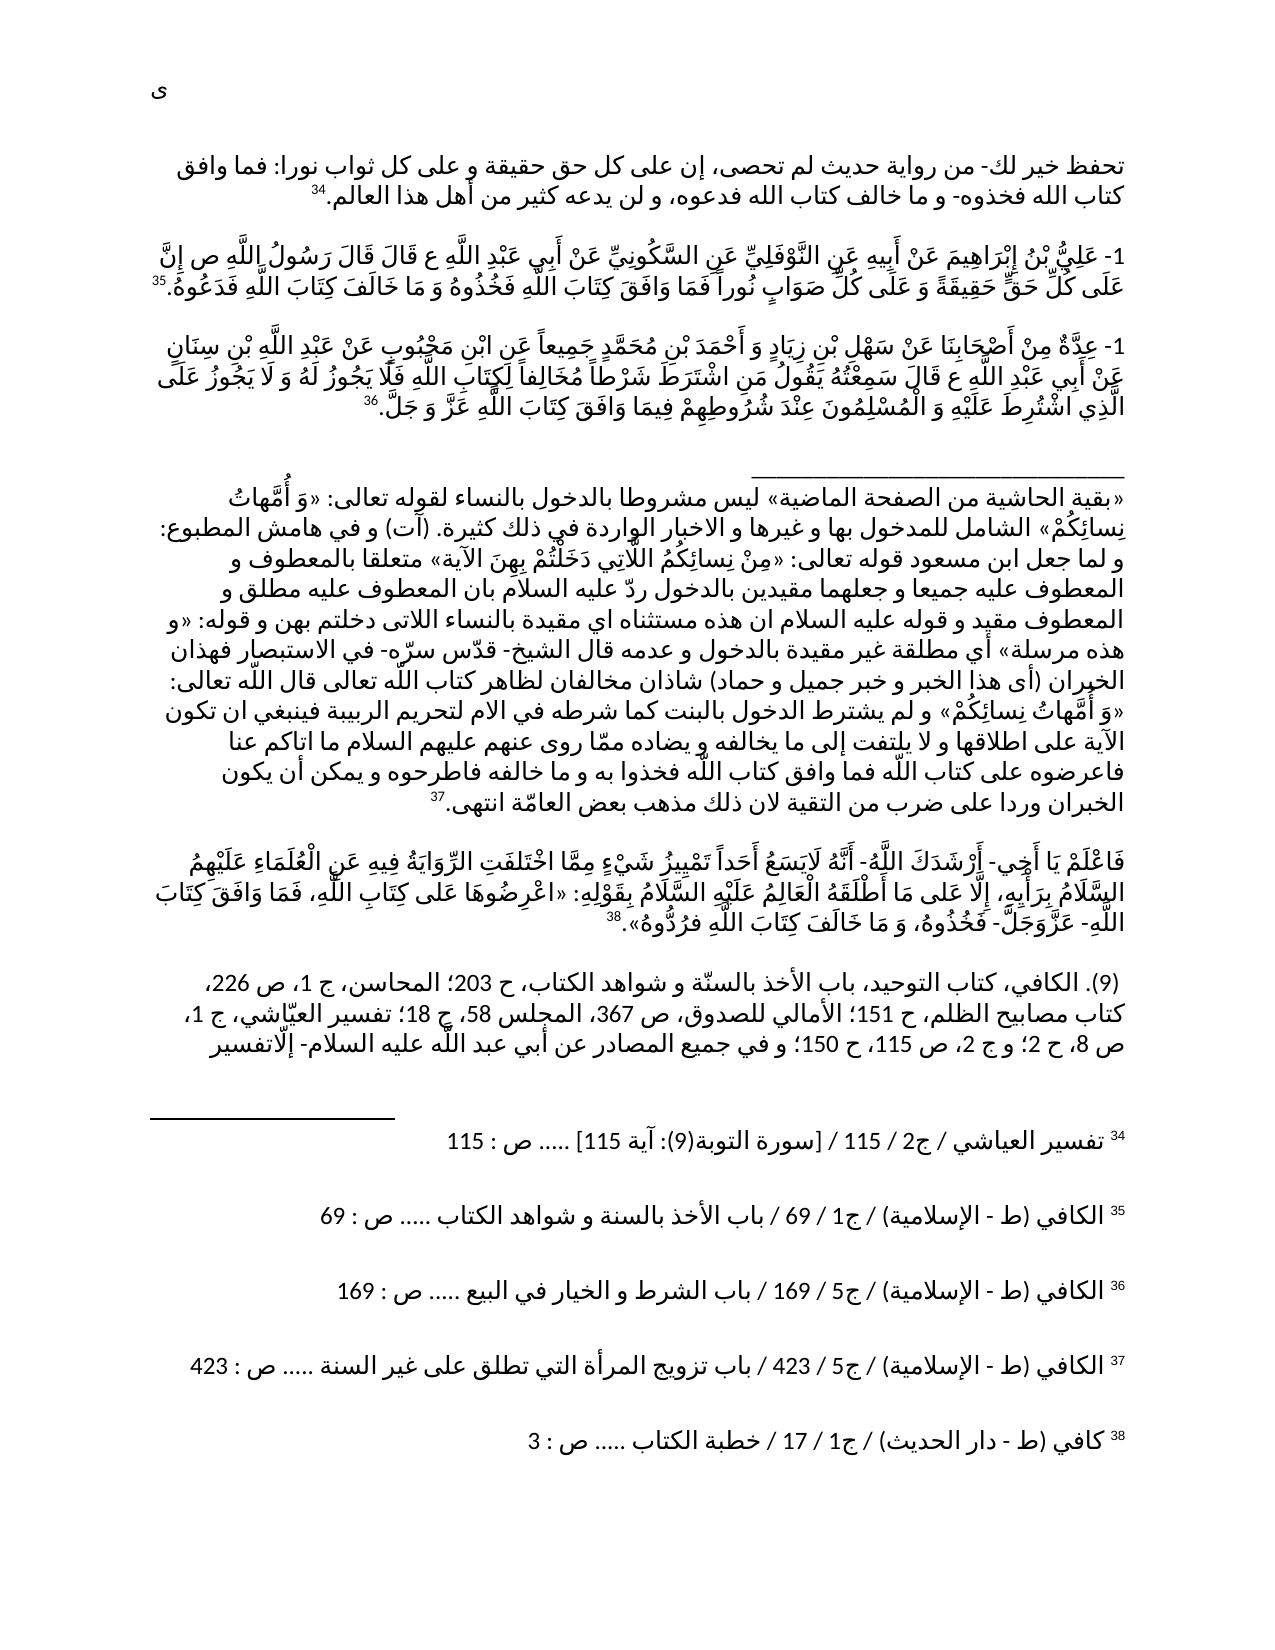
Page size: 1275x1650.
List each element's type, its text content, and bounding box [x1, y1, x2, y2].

text ______________________________ «بقية الحاشية من الصفحة الماضية» ليس مشروطا بالدخول بالنساء لقوله تعالى: «وَ أُمَّهاتُ نِسائِكُمْ» الشامل للمدخول بها و غيرها و الاخبار الواردة في ذلك كثيرة. (آت) و في هامش المطبوع: و لما جعل ابن مسعود قوله تعالى: «مِنْ نِسائِكُمُ اللَّاتِي دَخَلْتُمْ بِهِنَ‏ الآية» متعلقا بالمعطوف و المعطوف عليه جميعا و جعلهما مقيدين بالدخول ردّ عليه السلام بان المعطوف عليه مطلق و المعطوف مقيد و قوله عليه السلام ان هذه مستثناه اي مقيدة بالنساء اللاتى دخلتم بهن و قوله: «و هذه مرسلة» أي مطلقة غير مقيدة بالدخول و عدمه قال الشيخ- قدّس سرّه- في الاستبصار فهذان الخبران (أى هذا الخبر و خبر جميل و حماد) شاذان مخالفان لظاهر كتاب اللّه تعالى قال اللّه تعالى: «وَ أُمَّهاتُ نِسائِكُمْ» و لم يشترط الدخول بالبنت كما شرطه في الام لتحريم الربيبة فينبغي ان تكون الآية على اطلاقها و لا يلتفت إلى ما يخالفه و يضاده ممّا روى عنهم عليهم السلام ما اتاكم عنا فاعرضوه على كتاب اللّه فما وافق‏ كتاب‏ اللّه‏ فخذوا به و ما خالفه فاطرحوه و يمكن أن يكون الخبران وردا على ضرب من التقية لان ذلك مذهب بعض العامّة انتهى. [150, 451, 1125, 817]
text 1- عِدَّةٌ مِنْ أَصْحَابِنَا عَنْ سَهْلِ بْنِ زِيَادٍ وَ أَحْمَدَ بْنِ مُحَمَّدٍ جَمِيعاً عَنِ ابْنِ مَحْبُوبٍ عَنْ عَبْدِ اللَّهِ بْنِ سِنَانٍ عَنْ أَبِي عَبْدِ اللَّهِ ع قَالَ سَمِعْتُهُ يَقُولُ‏ مَنِ اشْتَرَطَ شَرْطاً مُخَالِفاً لِكِتَابِ اللَّهِ فَلَا يَجُوزُ لَهُ وَ لَا يَجُوزُ عَلَى الَّذِي اشْتُرِطَ عَلَيْهِ وَ الْمُسْلِمُونَ عِنْدَ شُرُوطِهِمْ فِيمَا وَافَقَ‏ كِتَابَ‏ اللَّهِ‏ عَزَّ وَ جَلَّ. [150, 330, 1125, 422]
text فَاعْلَمْ يَا أَخِي- أَرْشَدَكَ اللَّهُ- أَنَّهُ لَايَسَعُ أَحَداً تَمْيِيزُ شَيْ‏ءٍ مِمَّا اخْتَلفَتِ الرِّوَايَةُ فِيهِ عَنِ الْعُلَمَاءِ عَلَيْهِمُ السَّلَامُ بِرَأْيِهِ، إِلَّا عَلى‏ مَا أَطْلَقَهُ الْعَالِمُ عَلَيْهِ السَّلَامُ بِقَوْلِهِ: «اعْرِضُوهَا عَلى‏ كِتَابِ اللَّهِ، فَمَا وَافَقَ‏ كِتَابَ‏ اللَّهِ‏- عَزَّوَجَلَّ- فَخُذُوهُ، وَ مَا خَالَفَ كِتَابَ اللَّهِ فرُدُّوهُ». [150, 847, 1125, 938]
text 150 عن عبد الأعلى قال‏ سألت أبا عبد الله ع عن قول الله: «وَ ما كانَ اللَّهُ لِيُضِلَّ قَوْماً بَعْدَ إِذْ هَداهُمْ- حَتَّى يُبَيِّنَ لَهُمْ ما يَتَّقُونَ‏» قال: حتى يعرفهم ما يرضيه و ما يسخطه- ثم قال أما أنا أنكرنا لمؤمن- بما لا يعذر الله الناس بجهالة، و الوقوف عند الشبهة خير من الاقتحام في الهلكة- و ترك رواية حديث لم تحفظ خير لك- من رواية حديث لم تحصى، إن على كل حق حقيقة و على كل ثواب نورا: فما وافق‏ كتاب‏ الله‏ فخذوه- و ما خالف كتاب الله فدعوه، و لن يدعه كثير من أهل هذا العالم. [150, 150, 1125, 211]
text 1- عَلِيُّ بْنُ إِبْرَاهِيمَ عَنْ أَبِيهِ عَنِ النَّوْفَلِيِّ عَنِ السَّكُونِيِّ عَنْ أَبِي عَبْدِ اللَّهِ ع قَالَ قَالَ رَسُولُ اللَّهِ ص‏ إِنَّ عَلَى كُلِّ حَقٍّ حَقِيقَةً وَ عَلَى كُلِّ صَوَابٍ نُوراً فَمَا وَافَقَ‏ كِتَابَ‏ اللَّهِ‏ فَخُذُوهُ وَ مَا خَالَفَ كِتَابَ اللَّهِ فَدَعُوهُ. [150, 240, 1125, 301]
text (9). الكافي، كتاب التوحيد، باب الأخذ بالسنّة و شواهد الكتاب، ح 203؛ المحاسن، ج 1، ص 226، كتاب مصابيح الظلم، ح 151؛ الأمالي للصدوق، ص 367، المجلس 58، ح 18؛ تفسير العيّاشي، ج 1، ص 8، ح 2؛ و ج 2، ص 115، ح 150؛ و في جميع المصادر عن أبي عبد اللَّه عليه السلام- إلّاتفسير العيّاشي، ج 2 ففيه عن أبي جعفر عليه السلام- و نصّه: «... إنّ على كلّ حقّ حقيقة و على كلّ صواب نوراً، فما وافق‏ كتاب‏ اللَّه‏ فخذوا به (و في الكافي و الأمالي: فخذوه) و ما خالف كتاب اللَّه فدعوه». [150, 967, 1125, 1059]
